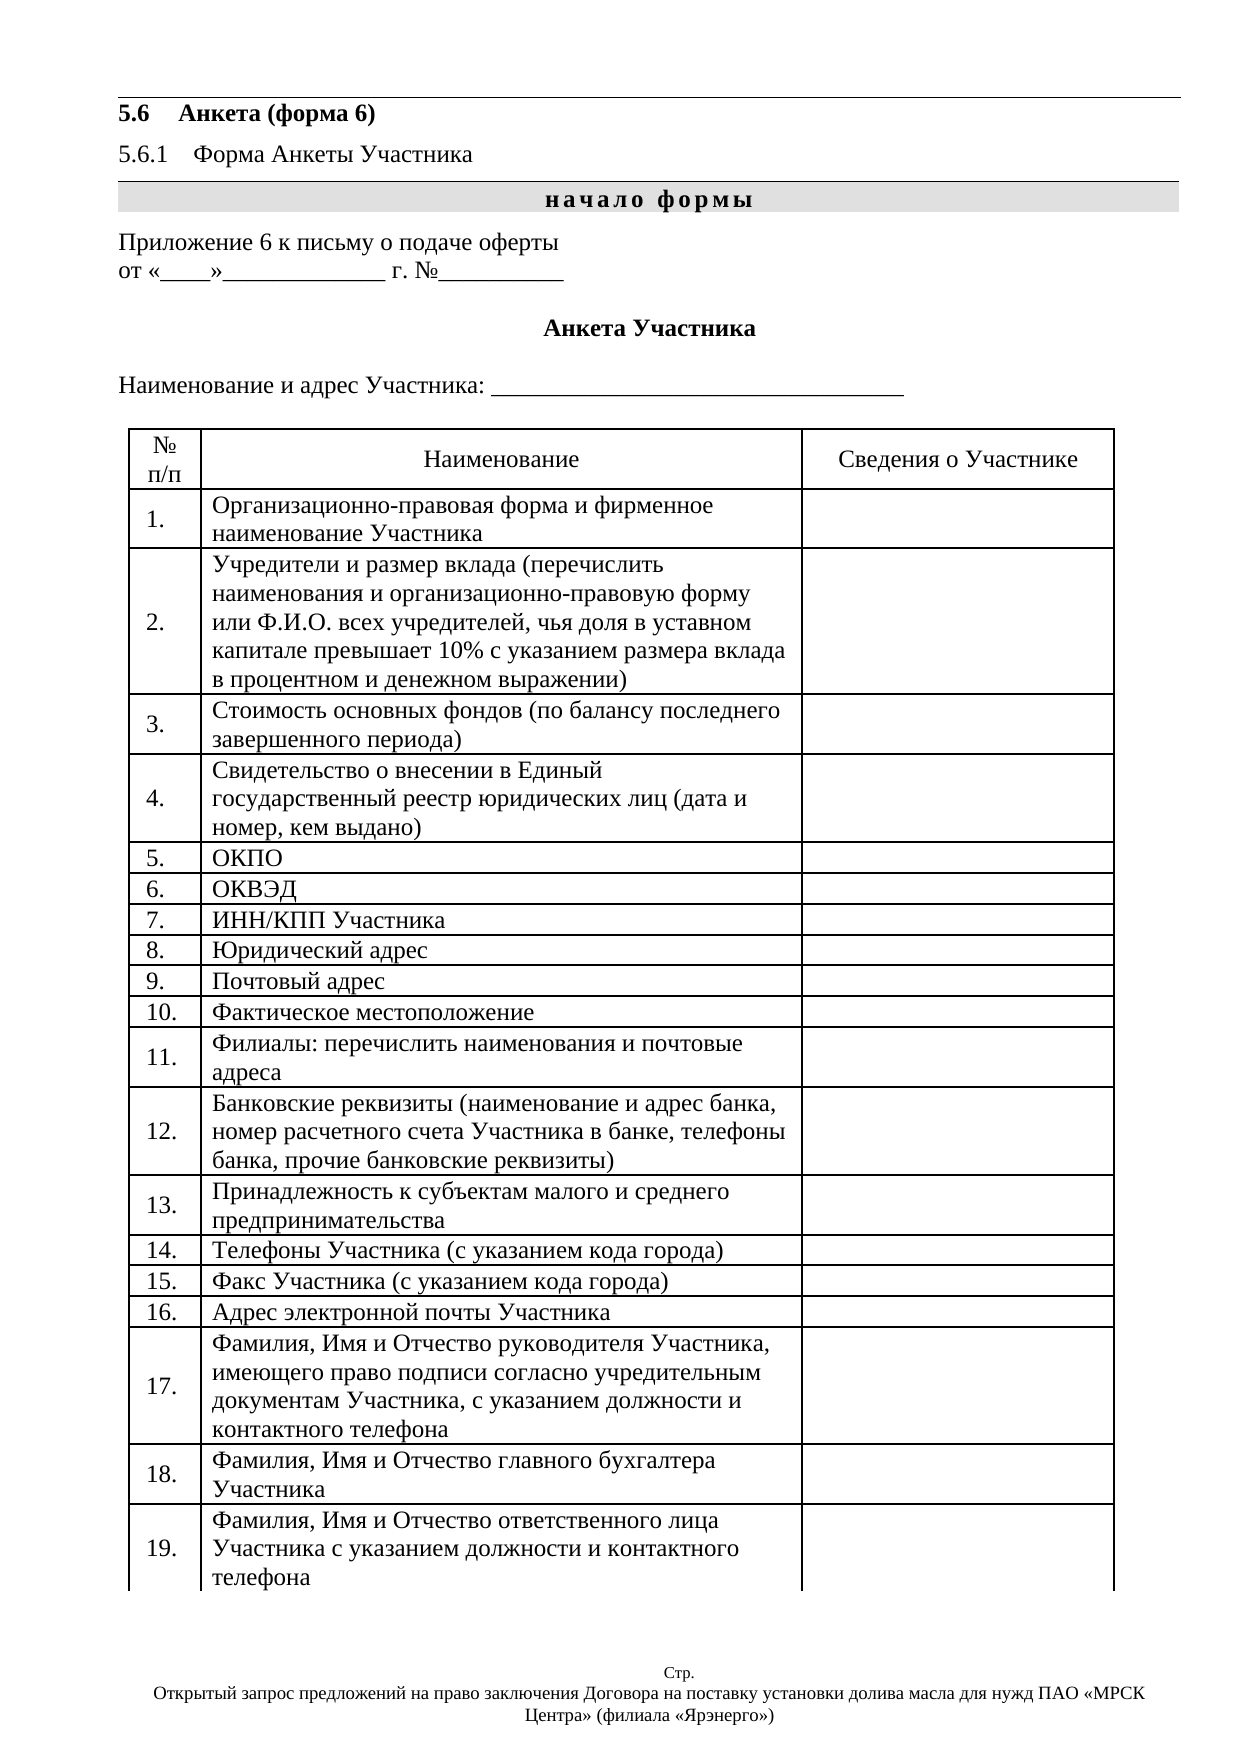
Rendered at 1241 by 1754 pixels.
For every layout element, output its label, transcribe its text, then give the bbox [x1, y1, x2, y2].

table_header Сведения о Участнике [803, 430, 1113, 488]
table_cell Фактическое местоположение [202, 997, 801, 1026]
table_cell [803, 549, 1113, 693]
table_cell [130, 997, 200, 1026]
table_cell [803, 1236, 1113, 1264]
table_cell ОКПО [202, 843, 801, 872]
table_cell [130, 843, 200, 872]
table_cell [130, 874, 200, 903]
table_cell [803, 755, 1113, 841]
text Приложение 6 к письму о подаче оферты от «____»_____________ г. №__________ [118, 227, 1181, 284]
table_cell Телефоны Участника (с указанием кода города) [202, 1236, 801, 1264]
table_cell Фамилия, Имя и Отчество ответственного лица Участника с указанием должности и контактного телефона [202, 1505, 801, 1591]
table_cell ИНН/КПП Участника [202, 905, 801, 933]
table_cell [803, 936, 1113, 964]
table_cell [130, 1088, 200, 1174]
table_cell Принадлежность к субъектам малого и среднего предпринимательства [202, 1176, 801, 1233]
table_header № п/п [130, 430, 200, 488]
table_cell [803, 1445, 1113, 1503]
table_cell [130, 966, 200, 995]
table_cell [130, 1266, 200, 1295]
subtitle Форма Анкеты Участника [118, 139, 1181, 168]
table_cell [803, 905, 1113, 933]
table_header Наименование [202, 430, 801, 488]
text Наименование и адрес Участника: _________________________________ [118, 371, 1181, 399]
table_cell [130, 936, 200, 964]
table_cell [130, 1505, 200, 1591]
table_cell Свидетельство о внесении в Единый государственный реестр юридических лиц (дата и номер, кем выдано) [202, 755, 801, 841]
table_cell Организационно-правовая форма и фирменное наименование Участника [202, 490, 801, 547]
table_cell [130, 1236, 200, 1264]
table_cell [130, 1445, 200, 1503]
table_cell [130, 490, 200, 547]
table_cell [130, 1028, 200, 1086]
table_cell [803, 1505, 1113, 1591]
table_cell [803, 1088, 1113, 1174]
subtitle Анкета (форма 6) [118, 98, 1181, 127]
table_cell [130, 755, 200, 841]
table_cell Стоимость основных фондов (по балансу последнего завершенного периода) [202, 695, 801, 753]
table_cell Филиалы: перечислить наименования и почтовые адреса [202, 1028, 801, 1086]
table_cell [803, 874, 1113, 903]
table_cell [803, 1266, 1113, 1295]
text Анкета Участника [118, 313, 1181, 342]
table_cell [803, 966, 1113, 995]
table_cell Факс Участника (с указанием кода города) [202, 1266, 801, 1295]
table_cell [803, 1297, 1113, 1326]
table_cell [803, 1328, 1113, 1443]
table_cell [130, 549, 200, 693]
table_cell [130, 1176, 200, 1233]
table_cell Фамилия, Имя и Отчество руководителя Участника, имеющего право подписи согласно учредительным документам Участника, с указанием должности и контактного телефона [202, 1328, 801, 1443]
text начало формы [118, 182, 1179, 212]
table_cell Адрес электронной почты Участника [202, 1297, 801, 1326]
table_cell [803, 1028, 1113, 1086]
table_cell Учредители и размер вклада (перечислить наименования и организационно-правовую форму или Ф.И.О. всех учредителей, чья доля в уставном капитале превышает 10% с указанием размера вклада в процентном и денежном выражении) [202, 549, 801, 693]
table_cell [130, 905, 200, 933]
table_cell [130, 695, 200, 753]
table_cell Банковские реквизиты (наименование и адрес банка, номер расчетного счета Участника в банке, телефоны банка, прочие банковские реквизиты) [202, 1088, 801, 1174]
table_cell [803, 490, 1113, 547]
table_cell ОКВЭД [202, 874, 801, 903]
table_cell Почтовый адрес [202, 966, 801, 995]
table_cell [803, 997, 1113, 1026]
table_cell [130, 1328, 200, 1443]
table_cell [130, 1297, 200, 1326]
table_cell Юридический адрес [202, 936, 801, 964]
table_cell [803, 843, 1113, 872]
table_cell [803, 695, 1113, 753]
table_cell [803, 1176, 1113, 1233]
table_cell Фамилия, Имя и Отчество главного бухгалтера Участника [202, 1445, 801, 1503]
